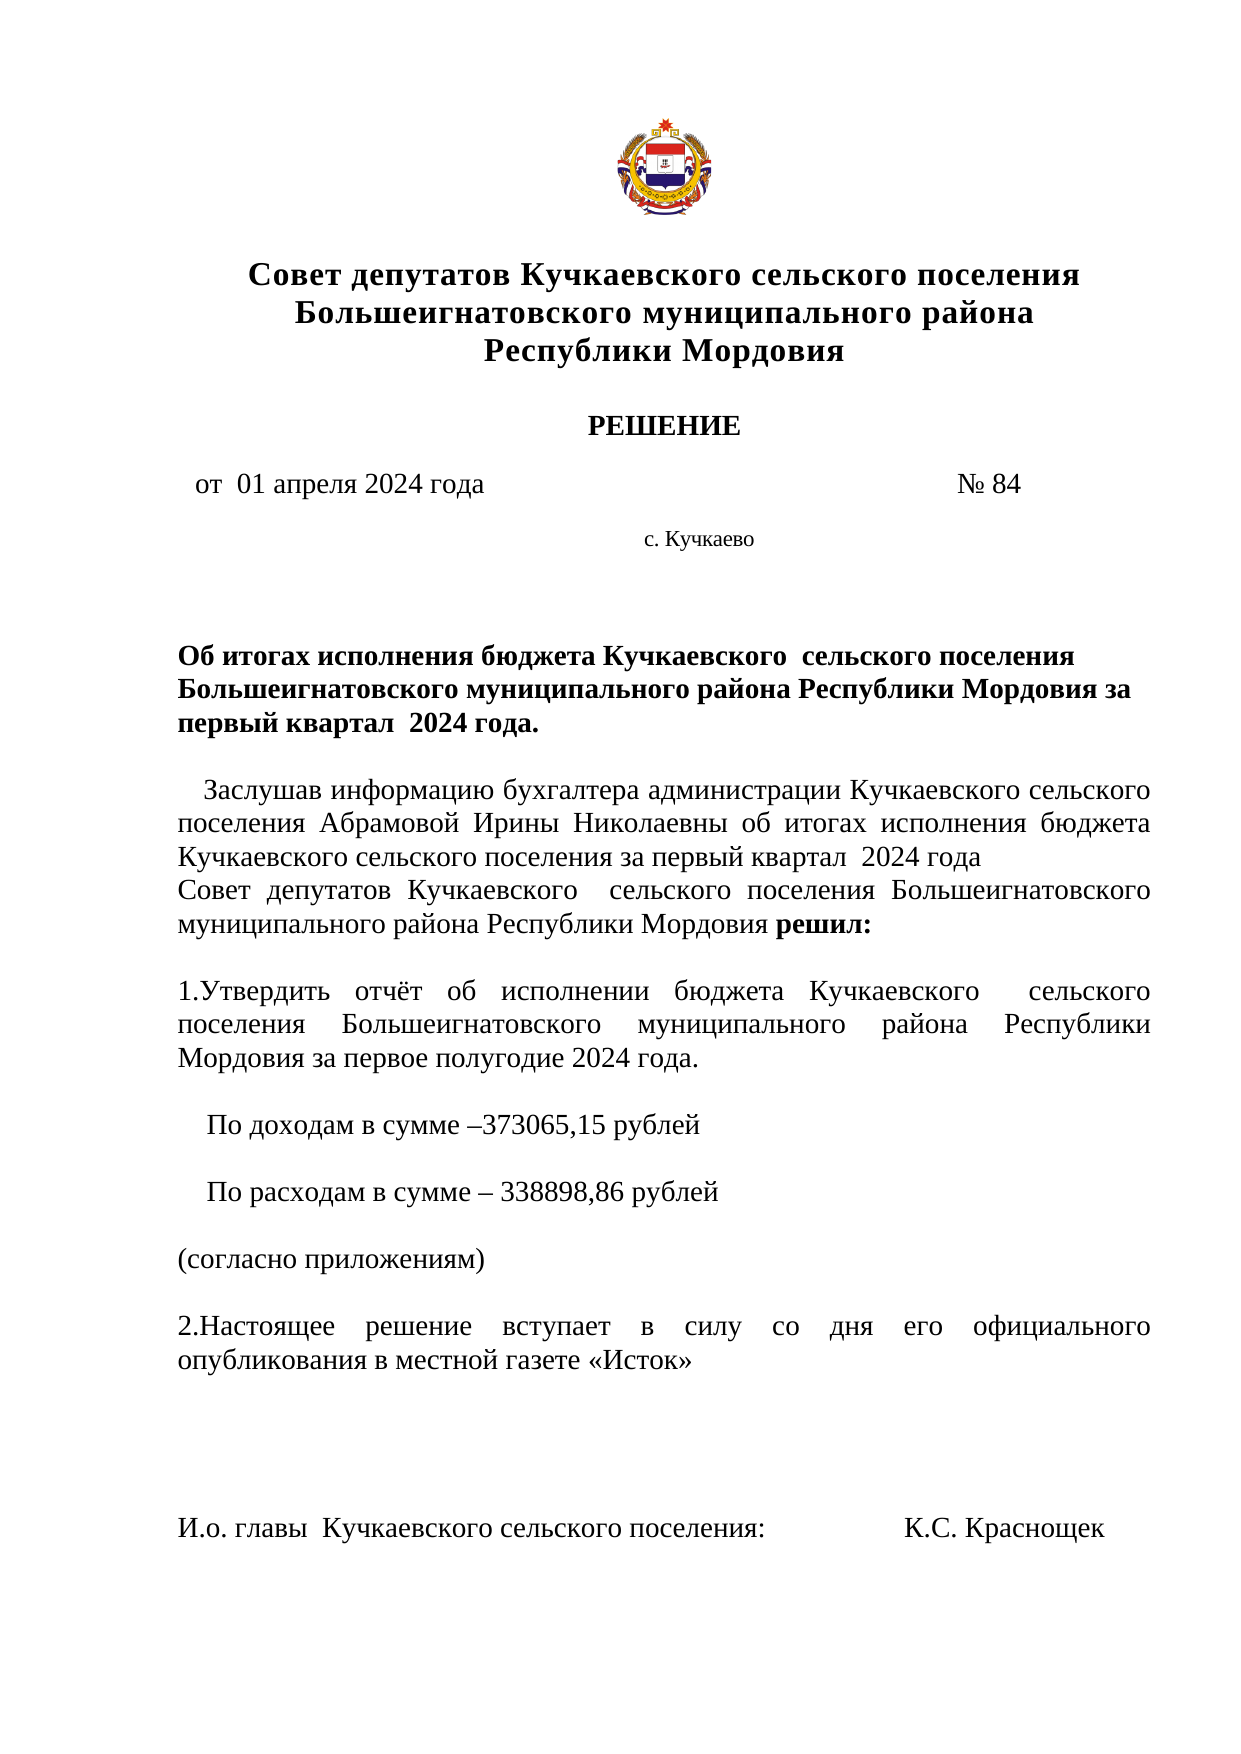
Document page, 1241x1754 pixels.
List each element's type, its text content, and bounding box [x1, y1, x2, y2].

text от 01 апреля 2024 года № 84 [177, 466, 1152, 500]
text с. Кучкаево [177, 525, 1152, 551]
text И.о. главы Кучкаевского сельского поселения: К.С. Краснощек [177, 1510, 1152, 1543]
picture [617, 118, 712, 215]
text (согласно приложениям) [177, 1241, 1152, 1275]
text 2.Настоящее решение вступает в силу со дня его официального опубликования в местной газете «Исток» [177, 1308, 1152, 1376]
text Совет депутатов Кучкаевского сельского поселения Большеигнатовского муниципального района Республики Мордовия [177, 254, 1152, 369]
text По расходам в сумме – 338898,86 рублей [177, 1174, 1152, 1208]
text Заслушав информацию бухгалтера администрации Кучкаевского сельского поселения Абрамовой Ирины Николаевны об итогах исполнения бюджета Кучкаевского сельского поселения за первый квартал 2024 года [177, 772, 1152, 872]
text Совет депутатов Кучкаевского сельского поселения Большеигнатовского муниципального района Республики Мордовия решил: [177, 872, 1152, 939]
text 1.Утвердить отчёт об исполнении бюджета Кучкаевского сельского поселения Большеигнатовского муниципального района Республики Мордовия за первое полугодие 2024 года. [177, 973, 1152, 1074]
text Об итогах исполнения бюджета Кучкаевского сельского поселения Большеигнатовского муниципального района Республики Мордовия за первый квартал 2024 года. [177, 638, 1152, 738]
text РЕШЕНИЕ [177, 408, 1152, 441]
text По доходам в сумме –373065,15 рублей [177, 1107, 1152, 1141]
